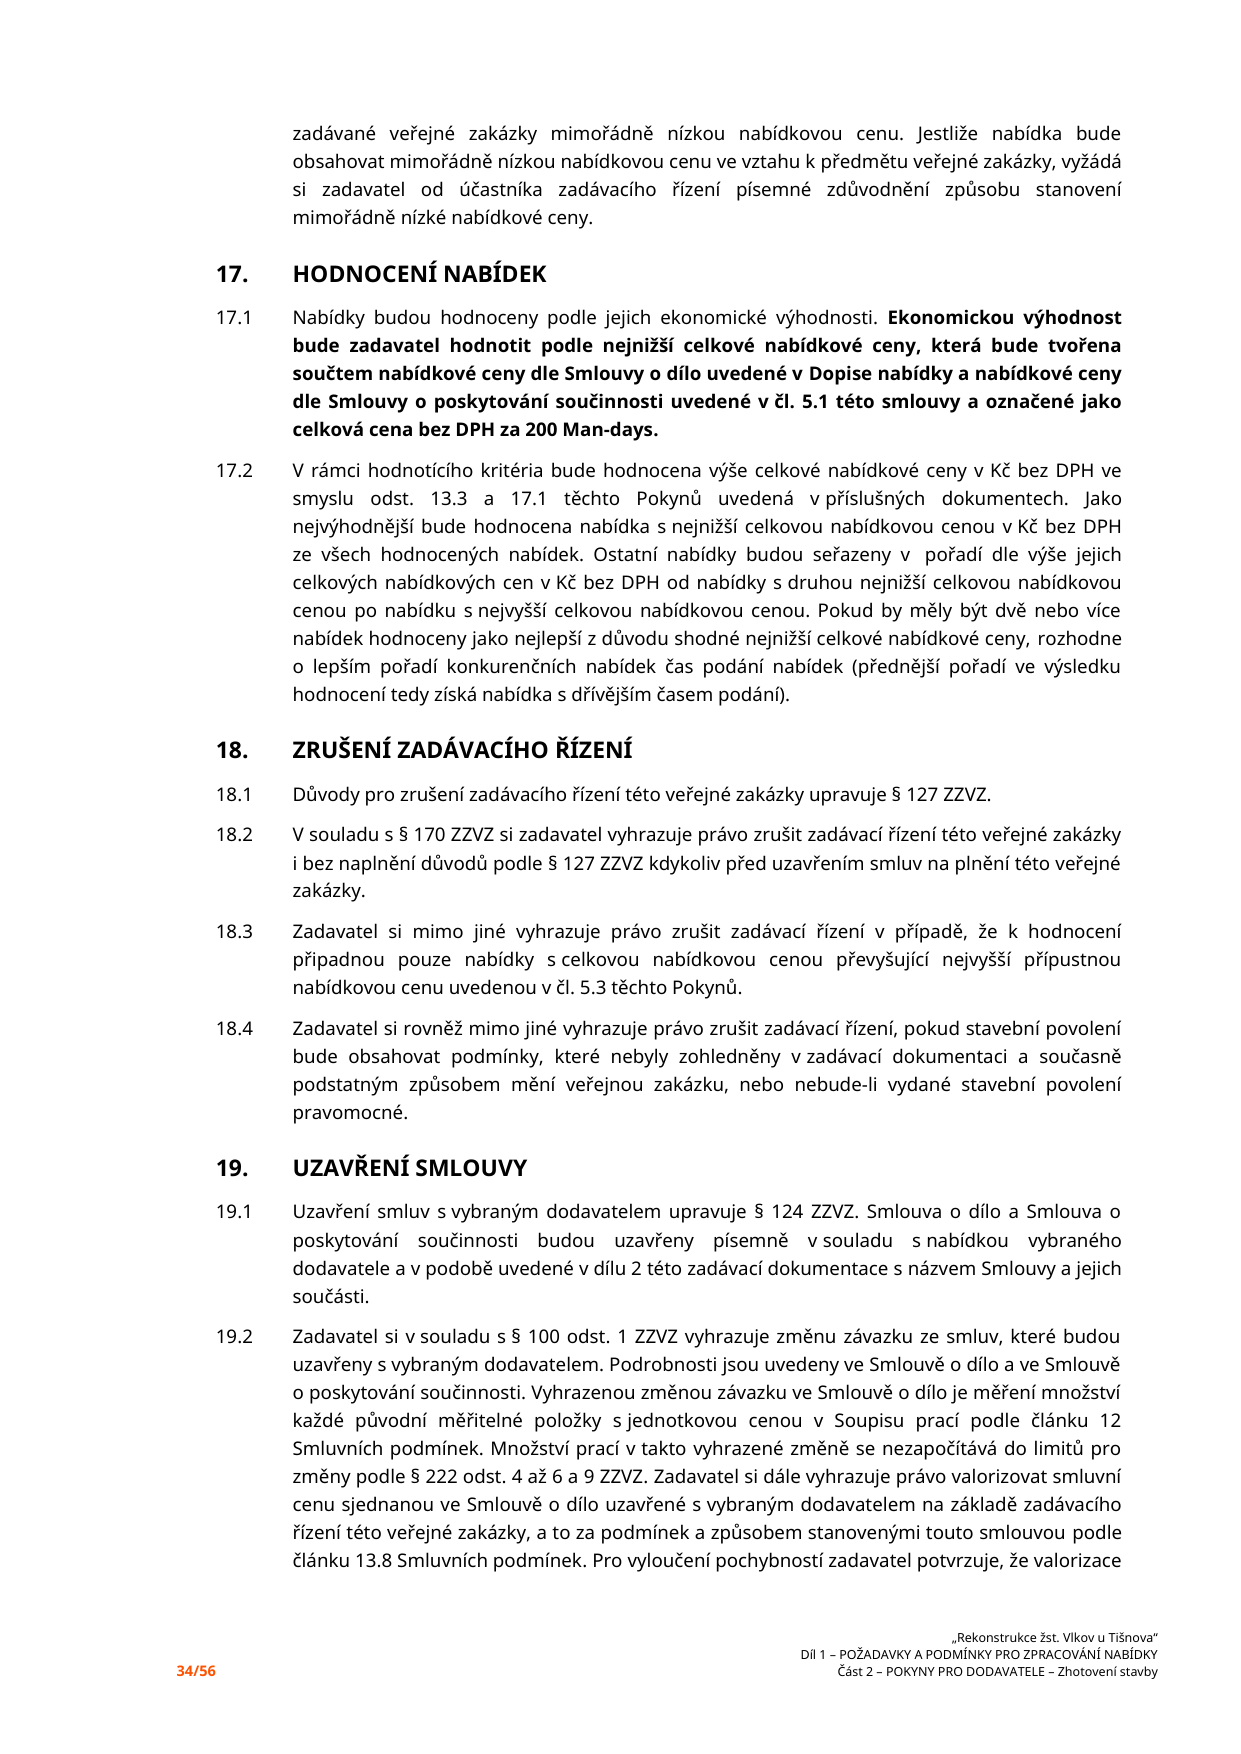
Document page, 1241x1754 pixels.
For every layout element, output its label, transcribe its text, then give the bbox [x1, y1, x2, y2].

text Zadavatel si mimo jiné vyhrazuje právo zrušit zadávací řízení v případě, že k hodnocení připadnou pouze nabídky s celkovou nabídkovou cenou převyšující nejvyšší přípustnou nabídkovou cenu uvedenou v čl. 5.3 těchto Pokynů. [216, 918, 1122, 1000]
text ZRUŠENÍ ZADÁVACÍHO ŘÍZENÍ [216, 734, 1122, 766]
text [216, 1323, 1122, 1573]
text Uzavření smluv s vybraným dodavatelem upravuje § 124 ZZVZ. Smlouva o dílo a Smlouva o poskytování součinnosti budou uzavřeny písemně v souladu s nabídkou vybraného dodavatele a v podobě uvedené v dílu 2 této zadávací dokumentace s názvem Smlouvy a jejich součásti. [216, 1199, 1122, 1308]
text UZAVŘENÍ SMLOUVY [216, 1152, 1122, 1183]
text Důvody pro zrušení zadávacího řízení této veřejné zakázky upravuje § 127 ZZVZ. [216, 781, 1122, 807]
text HODNOCENÍ NABÍDEK [216, 258, 1122, 289]
text V souladu s § 170 ZZVZ si zadavatel vyhrazuje právo zrušit zadávací řízení této veřejné zakázky i bez naplnění důvodů podle § 127 ZZVZ kdykoliv před uzavřením smluv na plnění této veřejné zakázky. [216, 822, 1122, 903]
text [216, 121, 1122, 230]
text Nabídky budou hodnoceny podle jejich ekonomické výhodnosti. Ekonomickou výhodnost bude zadavatel hodnotit podle nejnižší celkové nabídkové ceny, která bude tvořena součtem nabídkové ceny dle Smlouvy o dílo uvedené v Dopise nabídky a nabídkové ceny dle Smlouvy o poskytování součinnosti uvedené v čl. 5.1 této smlouvy a označené jako celková cena bez DPH za 200 Man-days. [216, 304, 1122, 442]
text V rámci hodnotícího kritéria bude hodnocena výše celkové nabídkové ceny v Kč bez DPH ve smyslu odst. 13.3 a 17.1 těchto Pokynů uvedená v příslušných dokumentech. Jako nejvýhodnější bude hodnocena nabídka s nejnižší celkovou nabídkovou cenou v Kč bez DPH ze všech hodnocených nabídek. Ostatní nabídky budou seřazeny v pořadí dle výše jejich celkových nabídkových cen v Kč bez DPH od nabídky s druhou nejnižší celkovou nabídkovou cenou po nabídku s nejvyšší celkovou nabídkovou cenou. Pokud by měly být dvě nebo více nabídek hodnoceny jako nejlepší z důvodu shodné nejnižší celkové nabídkové ceny, rozhodne o lepším pořadí konkurenčních nabídek čas podání nabídek (přednější pořadí ve výsledku hodnocení tedy získá nabídka s dřívějším časem podání). [216, 457, 1122, 707]
text Zadavatel si rovněž mimo jiné vyhrazuje právo zrušit zadávací řízení, pokud stavební povolení bude obsahovat podmínky, které nebyly zohledněny v zadávací dokumentaci a současně podstatným způsobem mění veřejnou zakázku, nebo nebude-li vydané stavební povolení pravomocné. [216, 1015, 1122, 1124]
